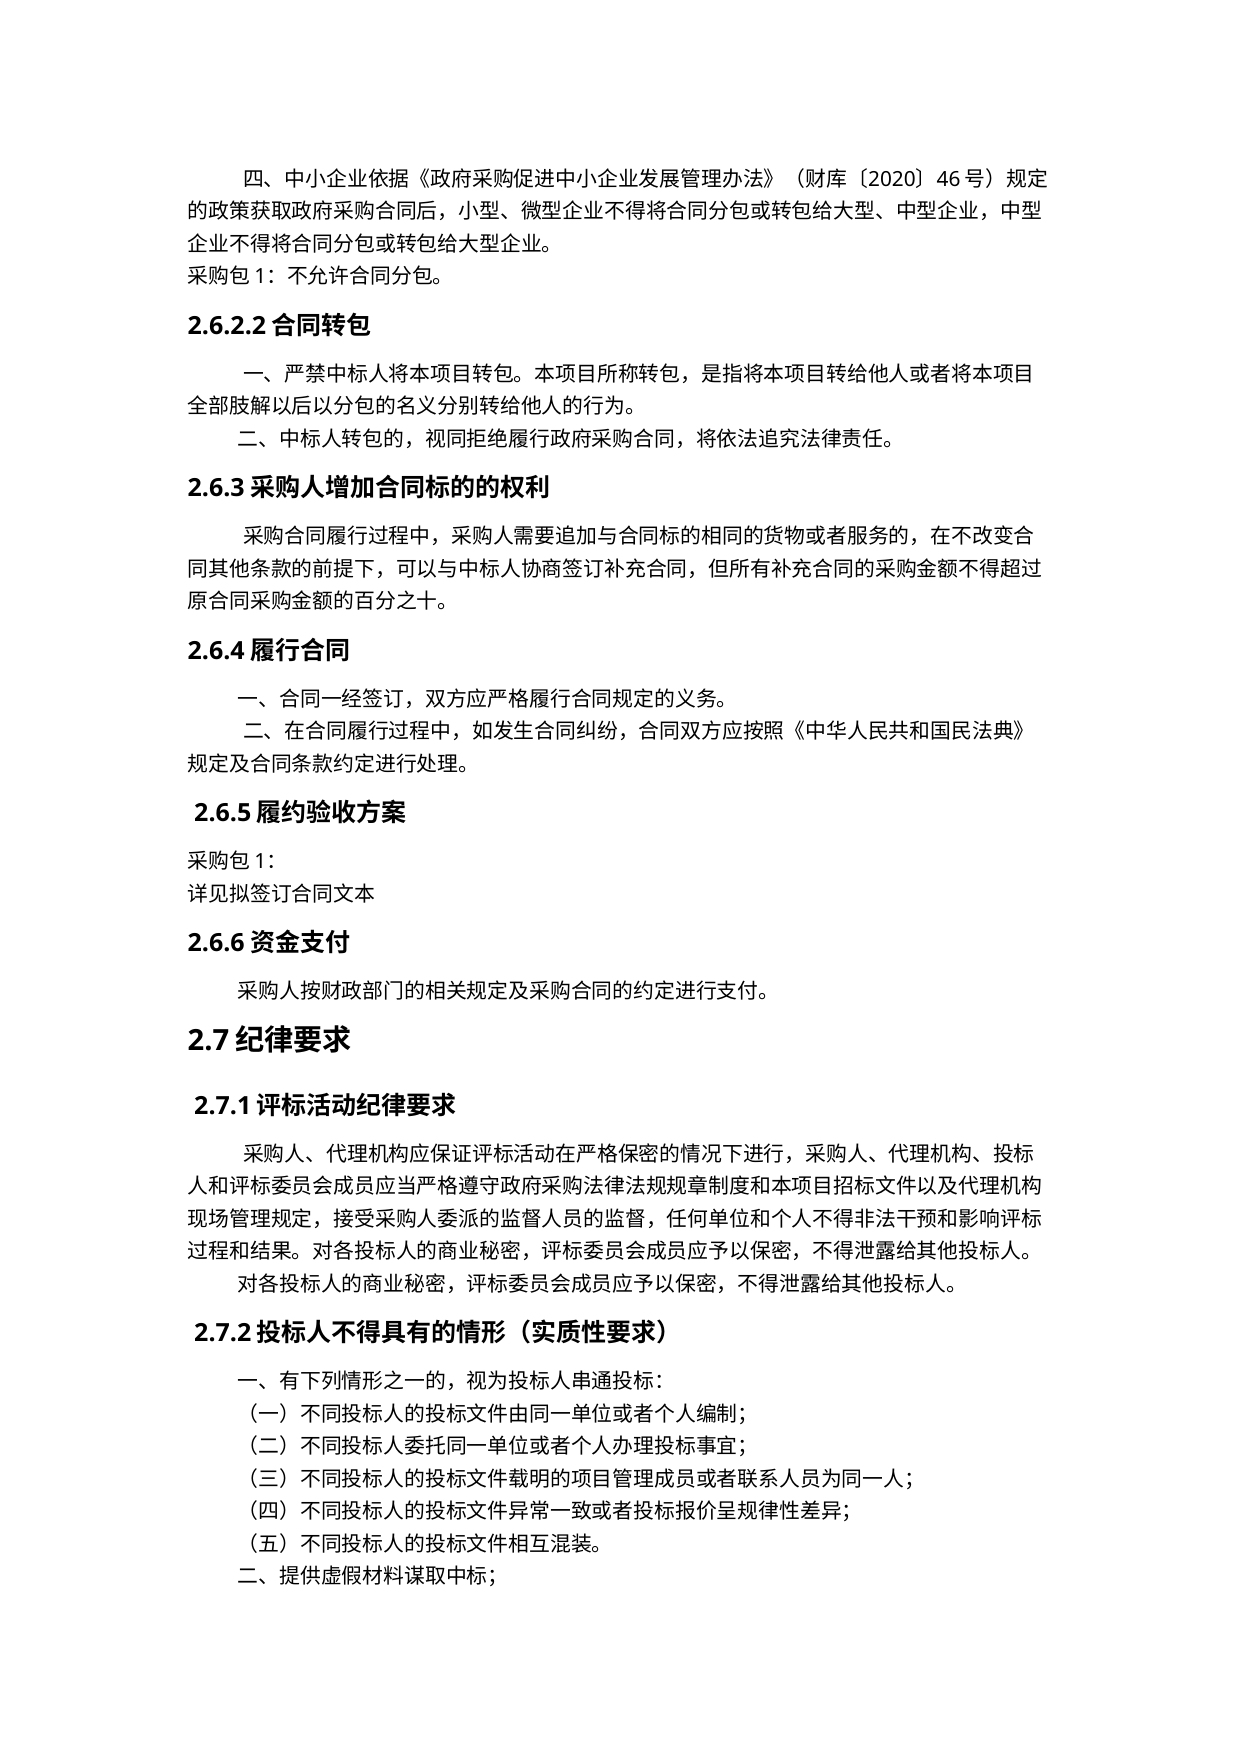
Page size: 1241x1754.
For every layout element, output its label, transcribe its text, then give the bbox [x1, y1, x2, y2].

text 2.6.5履约验收方案 [187, 779, 1053, 844]
text 一、严禁中标人将本项目转包。本项目所称转包，是指将本项目转给他人或者将本项目全部肢解以后以分包的名义分别转给他人的行为。 [187, 357, 1053, 422]
text 四、中小企业依据《政府采购促进中小企业发展管理办法》（财库〔2020〕46号）规定的政策获取政府采购合同后，小型、微型企业不得将合同分包或转包给大型、中型企业，中型企业不得将合同分包或转包给大型企业。 [187, 162, 1053, 259]
text 2.6.4履行合同 [187, 617, 1053, 682]
text 采购人、代理机构应保证评标活动在严格保密的情况下进行，采购人、代理机构、投标人和评标委员会成员应当严格遵守政府采购法律法规规章制度和本项目招标文件以及代理机构现场管理规定，接受采购人委派的监督人员的监督，任何单位和个人不得非法干预和影响评标过程和结果。对各投标人的商业秘密，评标委员会成员应予以保密，不得泄露给其他投标人。 [187, 1137, 1053, 1267]
text 2.6.6资金支付 [187, 909, 1053, 974]
text 采购包1： [187, 844, 1053, 877]
text 对各投标人的商业秘密，评标委员会成员应予以保密，不得泄露给其他投标人。 [187, 1267, 1053, 1299]
text （五）不同投标人的投标文件相互混装。 [187, 1527, 1053, 1559]
text （四）不同投标人的投标文件异常一致或者投标报价呈规律性差异； [187, 1494, 1053, 1527]
text （二）不同投标人委托同一单位或者个人办理投标事宜； [187, 1429, 1053, 1462]
text 采购包1：不允许合同分包。 [187, 259, 1053, 292]
text 一、合同一经签订，双方应严格履行合同规定的义务。 [187, 682, 1053, 714]
text 2.7纪律要求 [187, 1007, 1053, 1072]
text 2.7.1评标活动纪律要求 [187, 1072, 1053, 1137]
text （一）不同投标人的投标文件由同一单位或者个人编制； [187, 1397, 1053, 1429]
text 采购人按财政部门的相关规定及采购合同的约定进行支付。 [187, 974, 1053, 1007]
text 二、中标人转包的，视同拒绝履行政府采购合同，将依法追究法律责任。 [187, 422, 1053, 454]
text 采购合同履行过程中，采购人需要追加与合同标的相同的货物或者服务的，在不改变合同其他条款的前提下，可以与中标人协商签订补充合同，但所有补充合同的采购金额不得超过原合同采购金额的百分之十。 [187, 519, 1053, 617]
text 二、在合同履行过程中，如发生合同纠纷，合同双方应按照《中华人民共和国民法典》规定及合同条款约定进行处理。 [187, 714, 1053, 779]
text 详见拟签订合同文本 [187, 877, 1053, 909]
text 二、提供虚假材料谋取中标； [187, 1559, 1053, 1592]
text 2.6.3采购人增加合同标的的权利 [187, 454, 1053, 519]
text 2.7.2投标人不得具有的情形（实质性要求） [187, 1299, 1053, 1364]
text 一、有下列情形之一的，视为投标人串通投标： [187, 1364, 1053, 1397]
text 2.6.2.2合同转包 [187, 292, 1053, 357]
text （三）不同投标人的投标文件载明的项目管理成员或者联系人员为同一人； [187, 1462, 1053, 1494]
